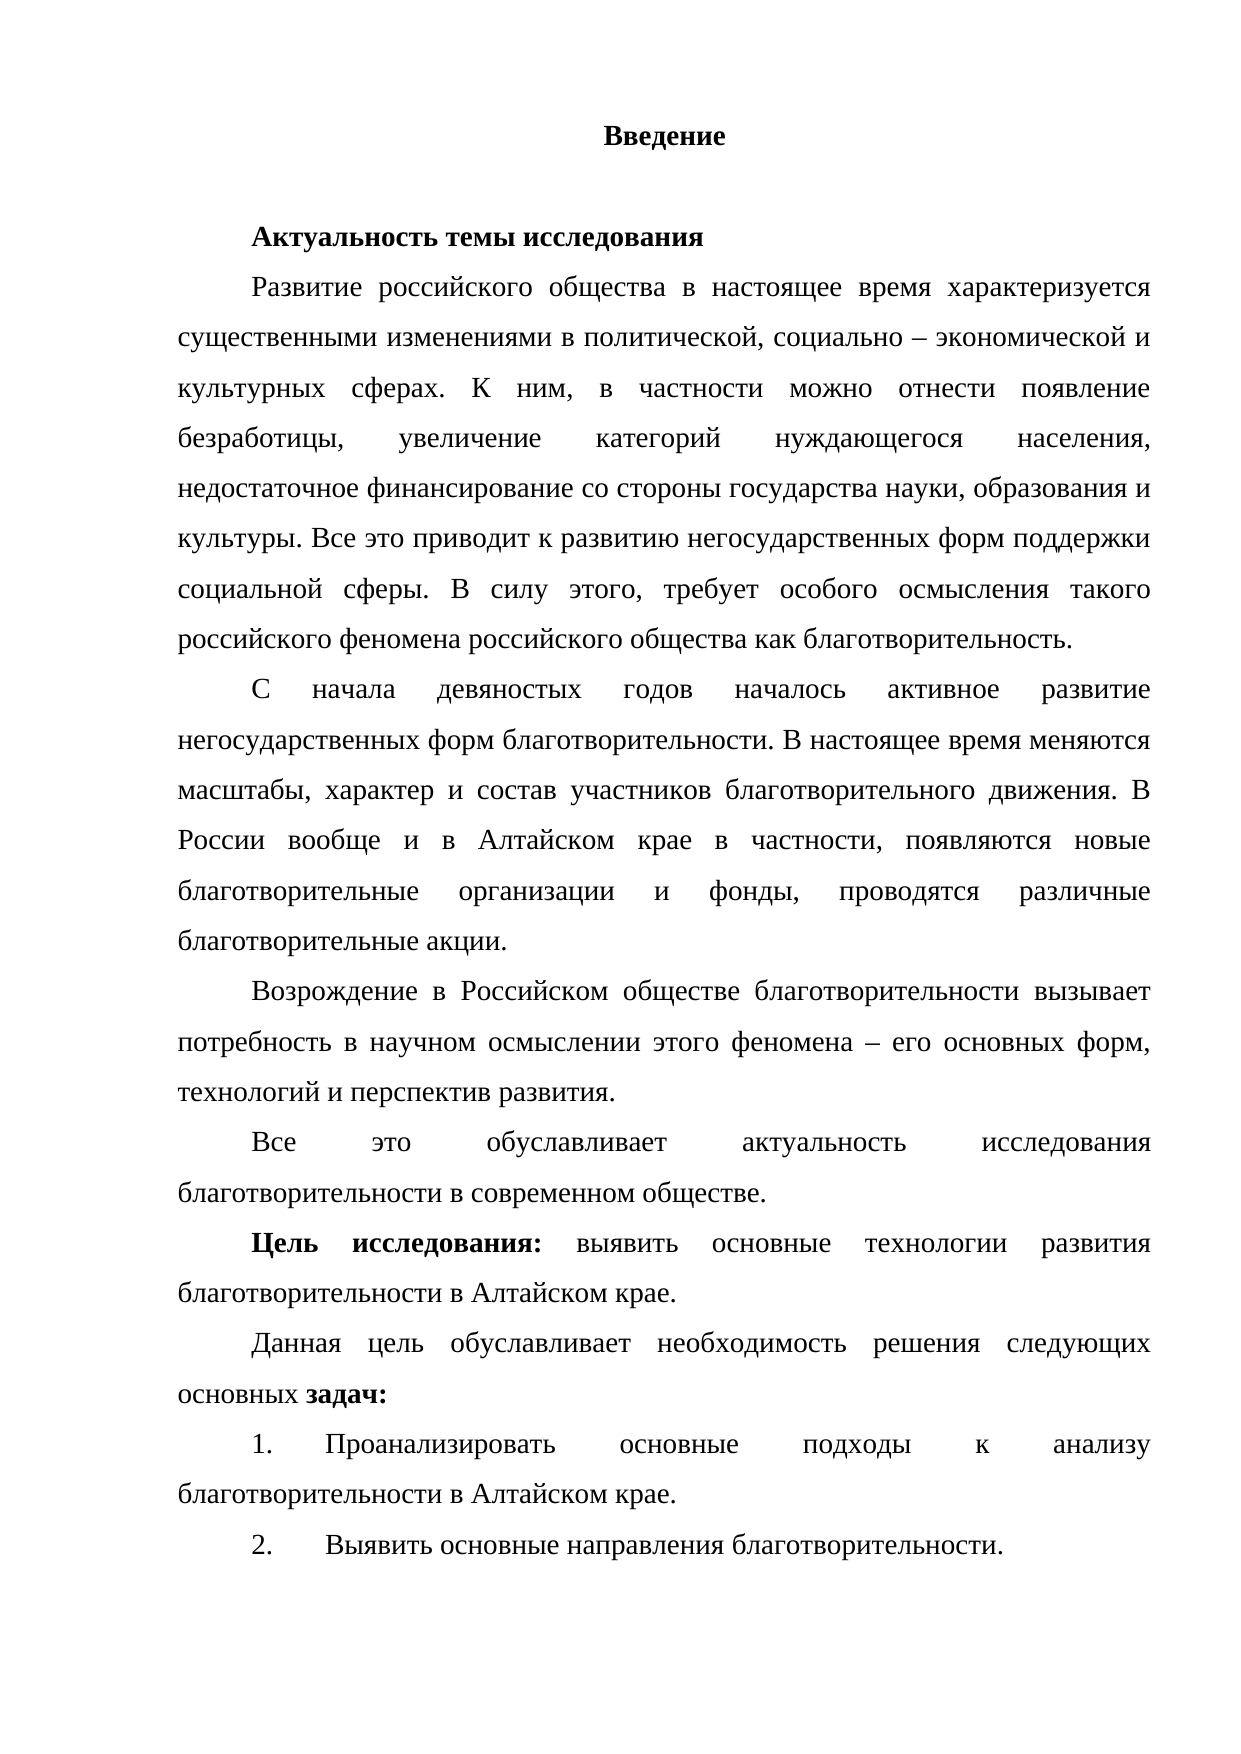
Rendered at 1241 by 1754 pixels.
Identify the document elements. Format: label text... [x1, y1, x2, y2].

list Выявить основные направления благотворительности. [177, 1527, 1152, 1560]
list Возрождение в Российском обществе благотворительности вызывает потребность в научном осмыслении этого феномена – его основных форм, технологий и перспектив развития. [177, 973, 1152, 1108]
list Актуальность темы исследования [177, 219, 1152, 252]
list Введение [177, 118, 1152, 152]
list Проанализировать основные подходы к анализу благотворительности в Алтайском крае. [177, 1426, 1152, 1510]
list Данная цель обуславливает необходимость решения следующих основных задач: [177, 1326, 1152, 1409]
list Цель исследования: выявить основные технологии развития благотворительности в Алтайском крае. [177, 1225, 1152, 1309]
list Все это обуславливает актуальность исследования благотворительности в современном обществе. [177, 1124, 1152, 1208]
list С начала девяностых годов началось активное развитие негосударственных форм благотворительности. В настоящее время меняются масштабы, характер и состав участников благотворительного движения. В России вообще и в Алтайском крае в частности, появляются новые благотворительные организации и фонды, проводятся различные благотворительные акции. [177, 672, 1152, 957]
list Развитие российского общества в настоящее время характеризуется существенными изменениями в политической, социально – экономической и культурных сферах. К ним, в частности можно отнести появление безработицы, увеличение категорий нуждающегося населения, недостаточное финансирование со стороны государства науки, образования и культуры. Все это приводит к развитию негосударственных форм поддержки социальной сферы. В силу этого, требует особого осмысления такого российского феномена российского общества как благотворительность. [177, 269, 1152, 655]
